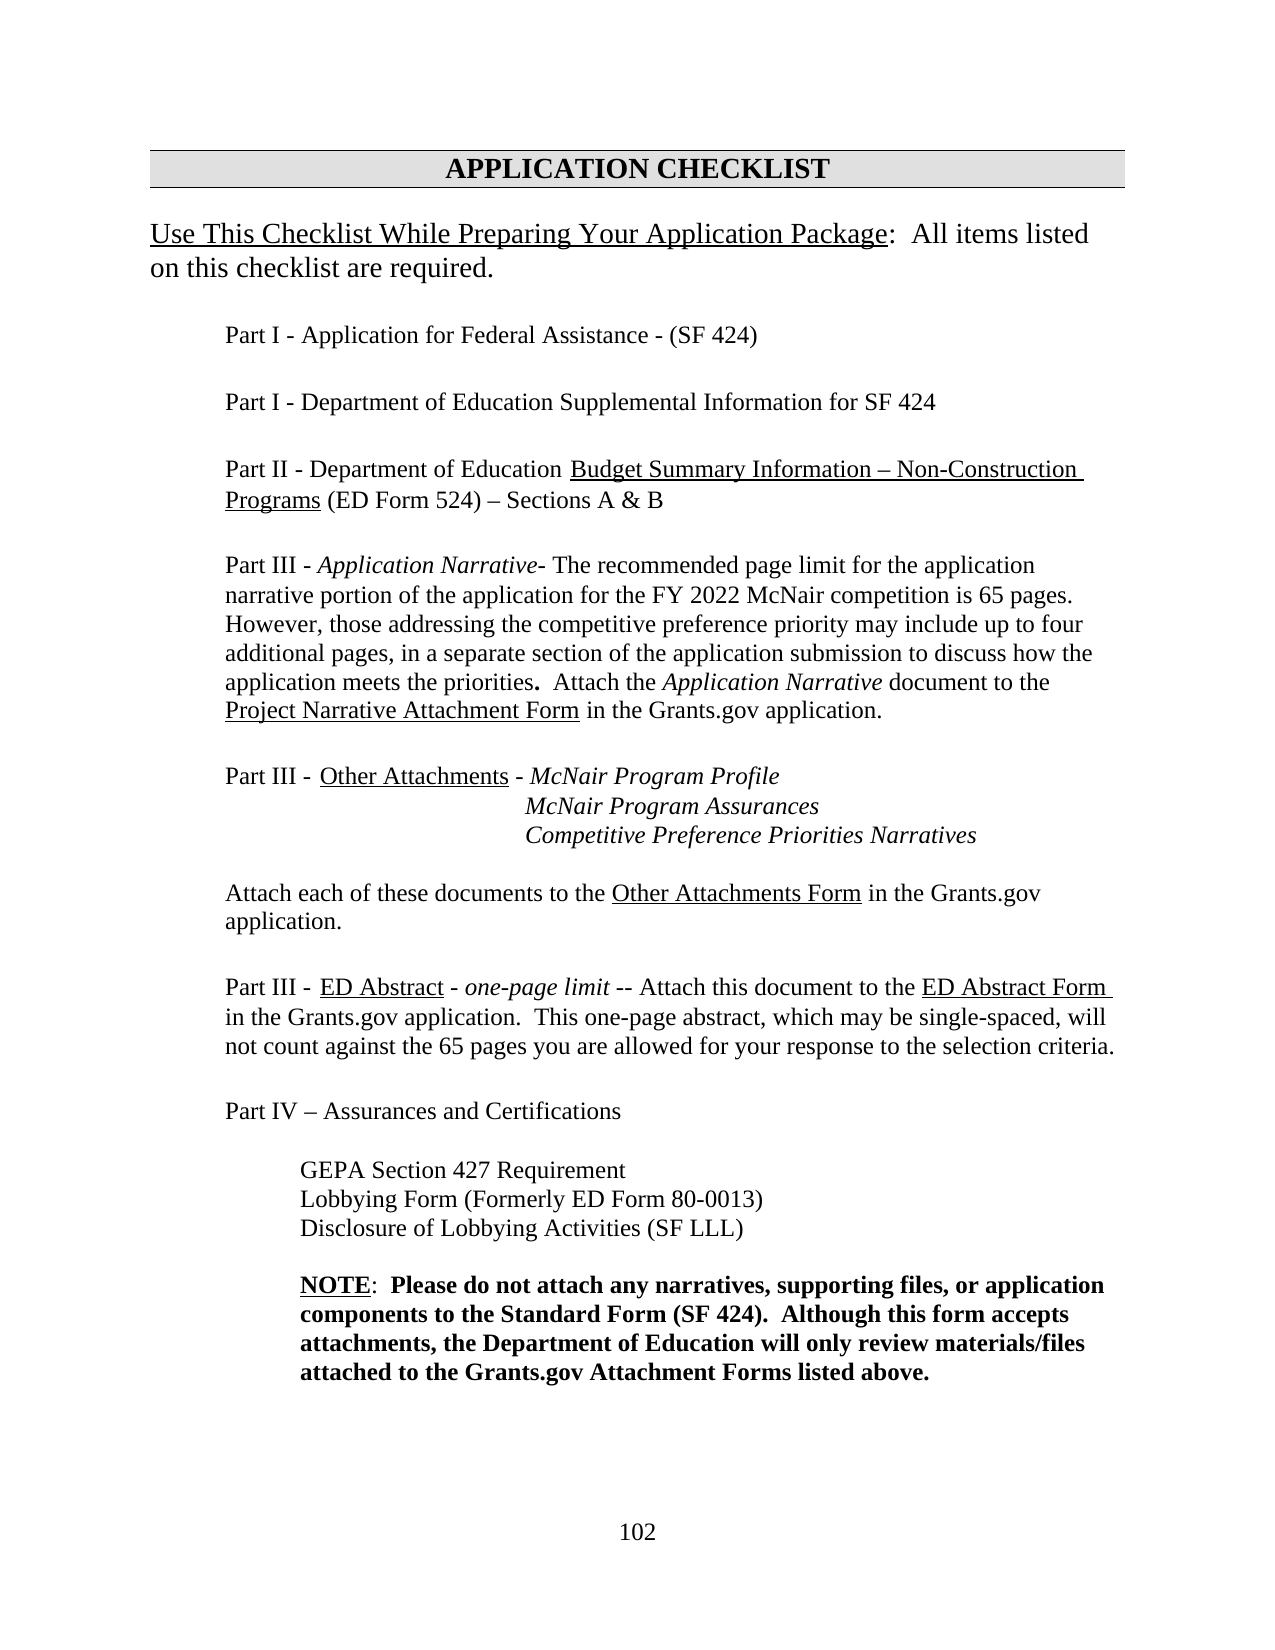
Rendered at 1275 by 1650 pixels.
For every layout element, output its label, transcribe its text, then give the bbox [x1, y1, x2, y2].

text  Part III - Application Narrative- The recommended page limit for the application narrative portion of the application for the FY 2022 McNair competition is 65 pages. However, those addressing the competitive preference priority may include up to four additional pages, in a separate section of the application submission to discuss how the application meets the priorities. Attach the Application Narrative document to the Project Narrative Attachment Form in the Grants.gov application. [150, 542, 1125, 724]
text  Part III - ED Abstract - one-page limit -- Attach this document to the ED Abstract Form in the Grants.gov application. This one-page abstract, which may be single-spaced, will not count against the 65 pages you are allowed for your response to the selection criteria. [150, 964, 1125, 1060]
text McNair Program Assurances [525, 791, 1125, 820]
text  GEPA Section 427 Requirement [225, 1156, 1125, 1184]
text Attach each of these documents to the Other Attachments Form in the Grants.gov application. [225, 878, 1125, 935]
text Use This Checklist While Preparing Your Application Package: All items listed on this checklist are required. [150, 216, 1125, 283]
subtitle APPLICATION CHECKLIST [150, 151, 1125, 187]
text NOTE: Please do not attach any narratives, supporting files, or application components to the Standard Form (SF 424). Although this form accepts attachments, the Department of Education will only review materials/files attached to the Grants.gov Attachment Forms listed above. [300, 1271, 1125, 1386]
text  Part I - Department of Education Supplemental Information for SF 424 [150, 379, 1125, 418]
text  Part III - Other Attachments - McNair Program Profile [150, 753, 1125, 791]
text  Part I - Application for Federal Assistance - (SF 424) [150, 312, 1125, 351]
text  Part II - Department of Education Budget Summary Information – Non-Construction Programs (ED Form 524) – Sections A & B [150, 446, 1125, 513]
text  Lobbying Form (Formerly ED Form 80-0013)  Disclosure of Lobbying Activities (SF LLL) [150, 1184, 1125, 1242]
text  Part IV – Assurances and Certifications [150, 1088, 1125, 1127]
text Competitive Preference Priorities Narratives [525, 820, 1125, 849]
